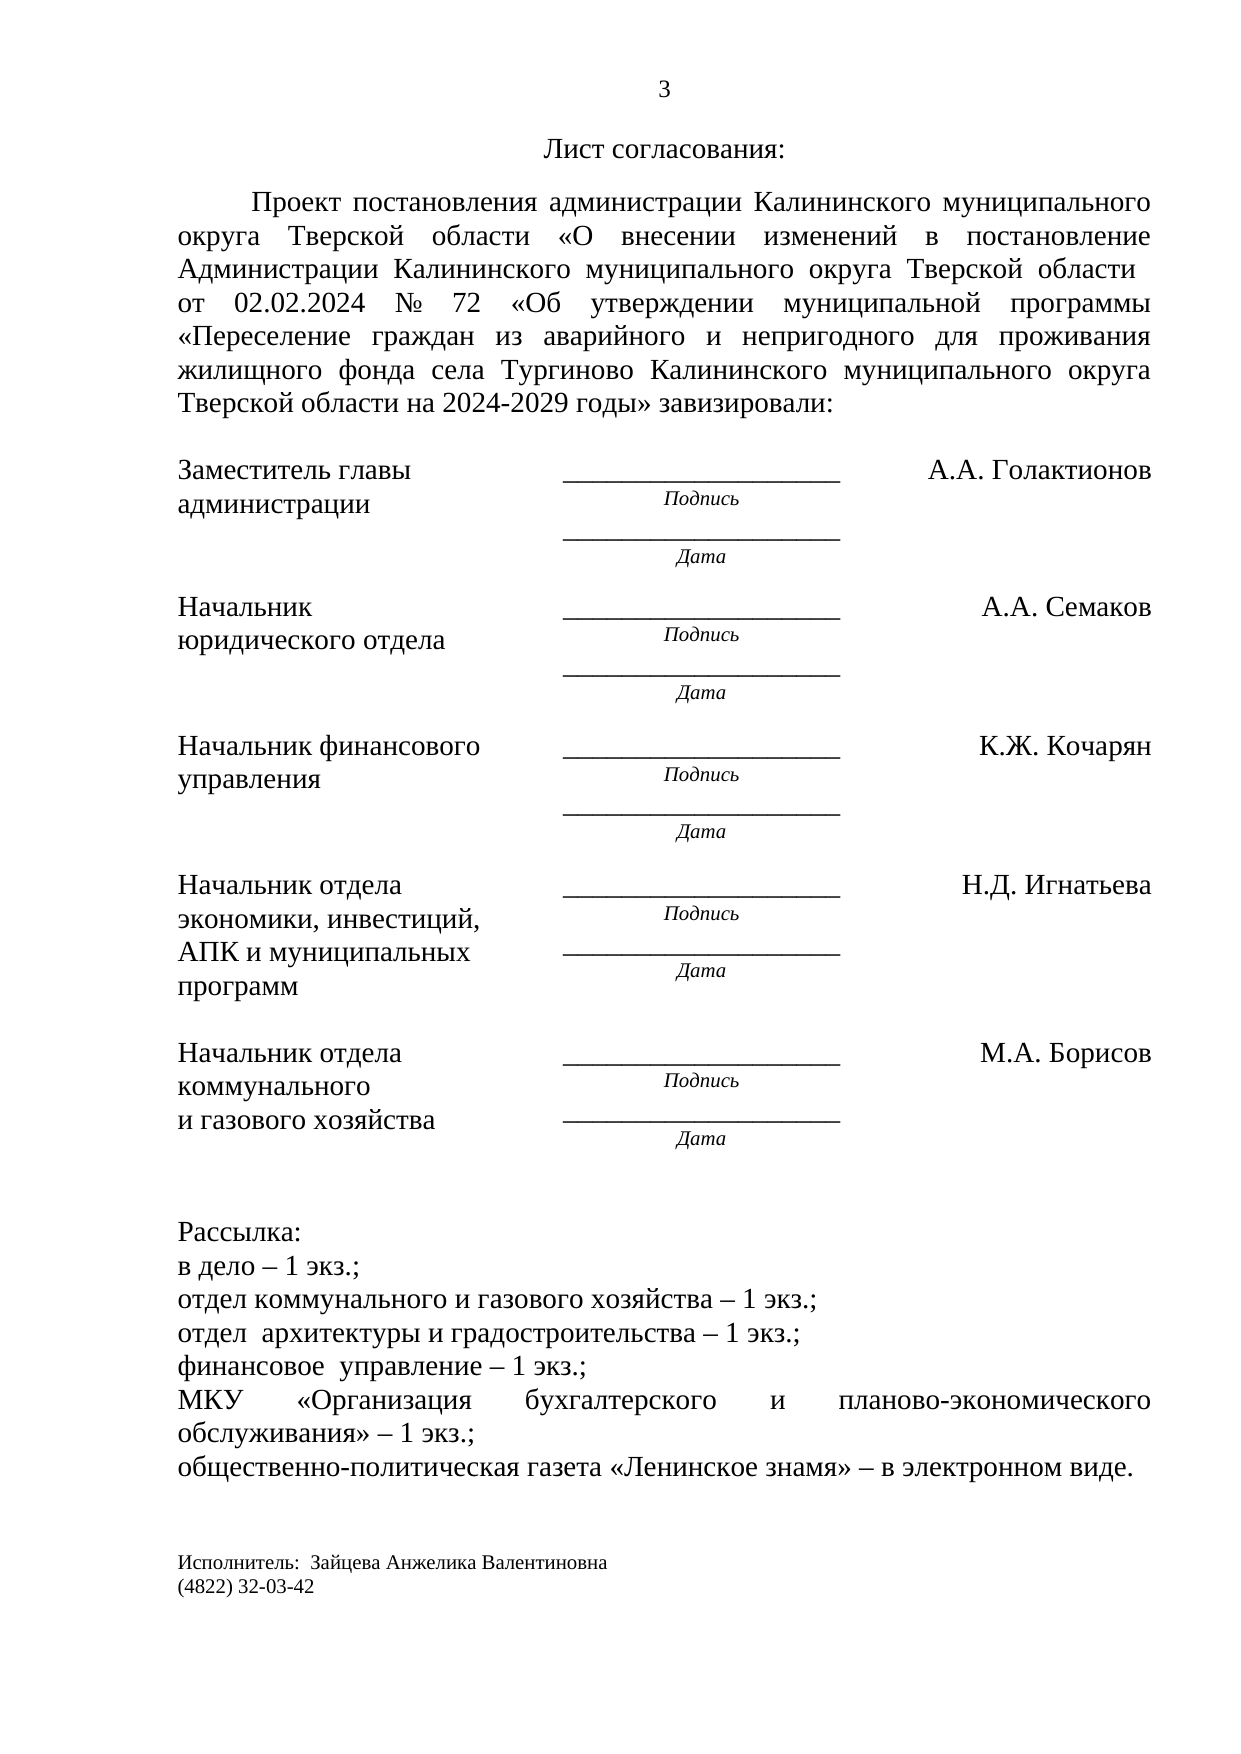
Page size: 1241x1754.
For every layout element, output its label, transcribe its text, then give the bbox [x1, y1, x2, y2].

text общественно-политическая газета «Ленинское знамя» – в электронном виде. [177, 1449, 1152, 1482]
text Проект постановления администрации Калининского муниципального округа Тверской области «О внесении изменений в постановление Администрации Калининского муниципального округа Тверской области от 02.02.2024 № 72 «Об утверждении муниципальной программы «Переселение граждан из аварийного и непригодного для проживания жилищного фонда села Тургиново Калининского муниципального округа Тверской области на 2024-2029 годы» завизировали: [177, 184, 1152, 419]
table_cell Н.Д. Игнатьева [857, 867, 1163, 1035]
table_header ___________________ Подпись ___________________ Дата [546, 453, 857, 589]
table_cell Начальник финансового управления [166, 728, 546, 867]
text отдел коммунального и газового хозяйства – 1 экз.; [177, 1281, 1152, 1315]
table_cell М.А. Борисов [857, 1035, 1163, 1160]
text (4822) 32-03-42 [177, 1574, 1152, 1598]
table_cell Начальник отдела коммунального и газового хозяйства [166, 1035, 546, 1160]
table_cell ___________________ Подпись ___________________ Дата [546, 589, 857, 728]
table_cell ___________________ Подпись ___________________ Дата [546, 867, 857, 1035]
table_cell Начальник отдела экономики, инвестиций, АПК и муниципальных программ [166, 867, 546, 1035]
table_cell Начальник юридического отдела [166, 589, 546, 728]
text Лист согласования: [177, 131, 1152, 165]
text в дело – 1 экз.; [177, 1248, 1152, 1281]
text Исполнитель: Зайцева Анжелика Валентиновна [177, 1550, 1152, 1574]
text Рассылка: [177, 1214, 1152, 1248]
text финансовое управление – 1 экз.; [177, 1348, 1152, 1382]
table_cell ___________________ Подпись ___________________ Дата [546, 728, 857, 867]
table_cell ___________________ Подпись ___________________ Дата [546, 1035, 857, 1160]
table_cell А.А. Семаков [857, 589, 1163, 728]
table_cell К.Ж. Кочарян [857, 728, 1163, 867]
text МКУ «Организация бухгалтерского и планово-экономического обслуживания» – 1 экз.; [177, 1382, 1152, 1449]
table_header Заместитель главы администрации [166, 453, 546, 589]
table_header А.А. Голактионов [857, 453, 1163, 589]
text отдел архитектуры и градостроительства – 1 экз.; [177, 1315, 1152, 1348]
